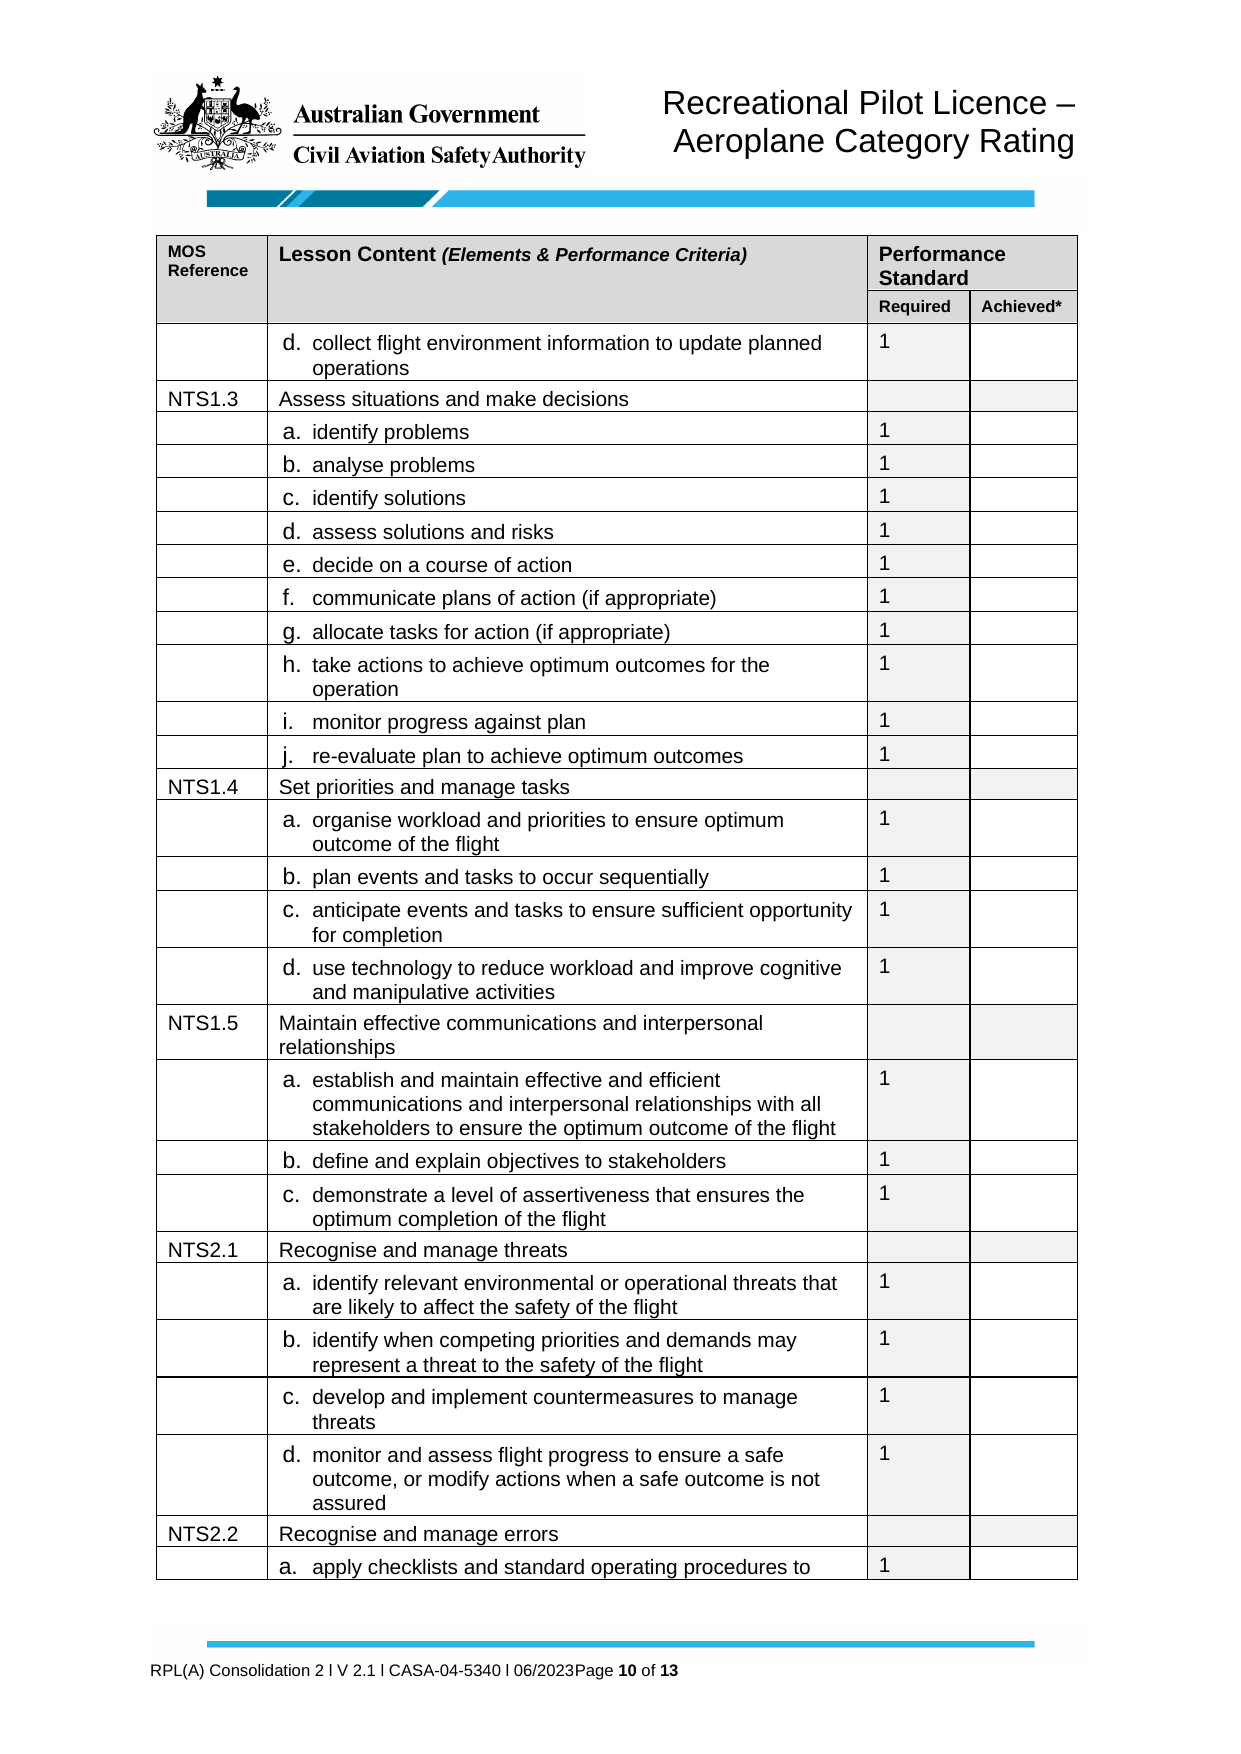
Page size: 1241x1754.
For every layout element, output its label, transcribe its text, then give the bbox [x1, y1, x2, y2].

table_cell [971, 1141, 1077, 1173]
table_cell [971, 857, 1077, 889]
table_cell [971, 1232, 1077, 1262]
table_cell [157, 857, 267, 889]
table_cell re-evaluate plan to achieve optimum outcomes [268, 736, 867, 768]
table_cell decide on a course of action [268, 545, 867, 577]
table_cell [157, 612, 267, 644]
table_cell [157, 412, 267, 444]
table_cell [157, 1547, 267, 1579]
table_cell Recognise and manage errors [268, 1516, 867, 1546]
table_cell [157, 1175, 267, 1231]
table_cell 1 [868, 1435, 969, 1515]
table_cell [971, 545, 1077, 577]
table_cell [157, 478, 267, 511]
picture [150, 1623, 1091, 1662]
table_cell NTS2.1 [157, 1232, 267, 1262]
table_cell [971, 1175, 1077, 1231]
table_cell 1 [868, 478, 969, 511]
table_cell establish and maintain effective and efficient communications and interpersonal relationships with all stakeholders to ensure the optimum outcome of the flight [268, 1060, 867, 1140]
table_header Performance Standard [868, 236, 1077, 289]
table_cell [971, 381, 1077, 411]
table_cell [971, 1263, 1077, 1319]
table_cell NTS1.5 [157, 1005, 267, 1059]
table_cell 1 [868, 948, 969, 1004]
table_cell [868, 1516, 969, 1546]
table_cell demonstrate a level of assertiveness that ensures the optimum completion of the flight [268, 1175, 867, 1231]
table_cell 1 [868, 736, 969, 768]
table_cell 1 [868, 1175, 969, 1231]
table_cell 1 [868, 578, 969, 611]
table_cell [971, 1516, 1077, 1546]
table_cell develop and implement countermeasures to manage threats [268, 1378, 867, 1434]
table_cell take actions to achieve optimum outcomes for the operation [268, 645, 867, 701]
table_cell [971, 1005, 1077, 1059]
table_cell 1 [868, 645, 969, 701]
table_cell define and explain objectives to stakeholders [268, 1141, 867, 1173]
table_cell [157, 645, 267, 701]
table_cell [971, 645, 1077, 701]
table_cell [971, 702, 1077, 734]
table_cell monitor progress against plan [268, 702, 867, 734]
table_cell Achieved* [971, 291, 1077, 322]
picture [150, 73, 1091, 235]
table_cell Required [868, 291, 969, 322]
table_cell use technology to reduce workload and improve cognitive and manipulative activities [268, 948, 867, 1004]
table_cell [971, 948, 1077, 1004]
table_cell NTS2.2 [157, 1516, 267, 1546]
table_cell 1 [868, 1141, 969, 1173]
table_cell 1 [868, 612, 969, 644]
table_cell 1 [868, 1263, 969, 1319]
table_cell 1 [868, 324, 969, 380]
table_cell 1 [868, 445, 969, 477]
table_cell [868, 381, 969, 411]
table_cell [971, 800, 1077, 856]
table_cell Maintain effective communications and interpersonal relationships [268, 1005, 867, 1059]
table_cell [157, 800, 267, 856]
table_cell [157, 512, 267, 544]
table_cell Assess situations and make decisions [268, 381, 867, 411]
table_cell identify relevant environmental or operational threats that are likely to affect the safety of the flight [268, 1263, 867, 1319]
table_cell [971, 1435, 1077, 1515]
table_cell [971, 769, 1077, 799]
table_cell [971, 478, 1077, 511]
table_cell 1 [868, 1320, 969, 1376]
table_cell 1 [868, 857, 969, 889]
table_cell [971, 412, 1077, 444]
table_cell [971, 578, 1077, 611]
table_cell 1 [868, 800, 969, 856]
table_cell [971, 1320, 1077, 1376]
table_cell [157, 1320, 267, 1376]
table_cell 1 [868, 1060, 969, 1140]
table_cell assess solutions and risks [268, 512, 867, 544]
table_cell [157, 1435, 267, 1515]
table_cell 1 [868, 1378, 969, 1434]
table_cell [157, 545, 267, 577]
table_cell identify when competing priorities and demands may represent a threat to the safety of the flight [268, 1320, 867, 1376]
table_header Lesson Content (Elements & Performance Criteria) [268, 236, 867, 322]
table_cell identify problems [268, 412, 867, 444]
table_cell [157, 948, 267, 1004]
table_cell [157, 891, 267, 947]
table_cell [157, 578, 267, 611]
table_cell 1 [868, 412, 969, 444]
table_cell [971, 736, 1077, 768]
table_cell [971, 1060, 1077, 1140]
table_cell [157, 1263, 267, 1319]
table_cell [157, 1141, 267, 1173]
table_cell Set priorities and manage tasks [268, 769, 867, 799]
table_cell [971, 891, 1077, 947]
table_cell monitor and assess flight progress to ensure a safe outcome, or modify actions when a safe outcome is not assured [268, 1435, 867, 1515]
table_cell [157, 324, 267, 380]
table_header MOS Reference [157, 236, 267, 322]
table_cell [868, 1005, 969, 1059]
table_cell [157, 445, 267, 477]
table_cell [157, 702, 267, 734]
table_cell Recognise and manage threats [268, 1232, 867, 1262]
table_cell [157, 1378, 267, 1434]
table_cell [971, 445, 1077, 477]
table_cell apply checklists and standard operating procedures to prevent aircraft handling, procedural or communication errors [268, 1547, 867, 1579]
table_cell [971, 324, 1077, 380]
table_cell anticipate events and tasks to ensure sufficient opportunity for completion [268, 891, 867, 947]
table_cell 1 [868, 891, 969, 947]
table_cell identify solutions [268, 478, 867, 511]
table_cell allocate tasks for action (if appropriate) [268, 612, 867, 644]
table_cell plan events and tasks to occur sequentially [268, 857, 867, 889]
table_cell analyse problems [268, 445, 867, 477]
table_cell 1 [868, 512, 969, 544]
table_cell [971, 512, 1077, 544]
table_cell organise workload and priorities to ensure optimum outcome of the flight [268, 800, 867, 856]
table_cell [868, 769, 969, 799]
table_cell NTS1.3 [157, 381, 267, 411]
table_cell 1 [868, 545, 969, 577]
table_cell 1 [868, 702, 969, 734]
table_cell [157, 736, 267, 768]
table_cell [971, 1547, 1077, 1579]
table_cell [157, 1060, 267, 1140]
table_cell [868, 1232, 969, 1262]
table_cell [971, 612, 1077, 644]
table_cell NTS1.4 [157, 769, 267, 799]
table_cell 1 [868, 1547, 969, 1579]
table_cell communicate plans of action (if appropriate) [268, 578, 867, 611]
table_cell [971, 1378, 1077, 1434]
table_cell collect flight environment information to update planned operations [268, 324, 867, 380]
